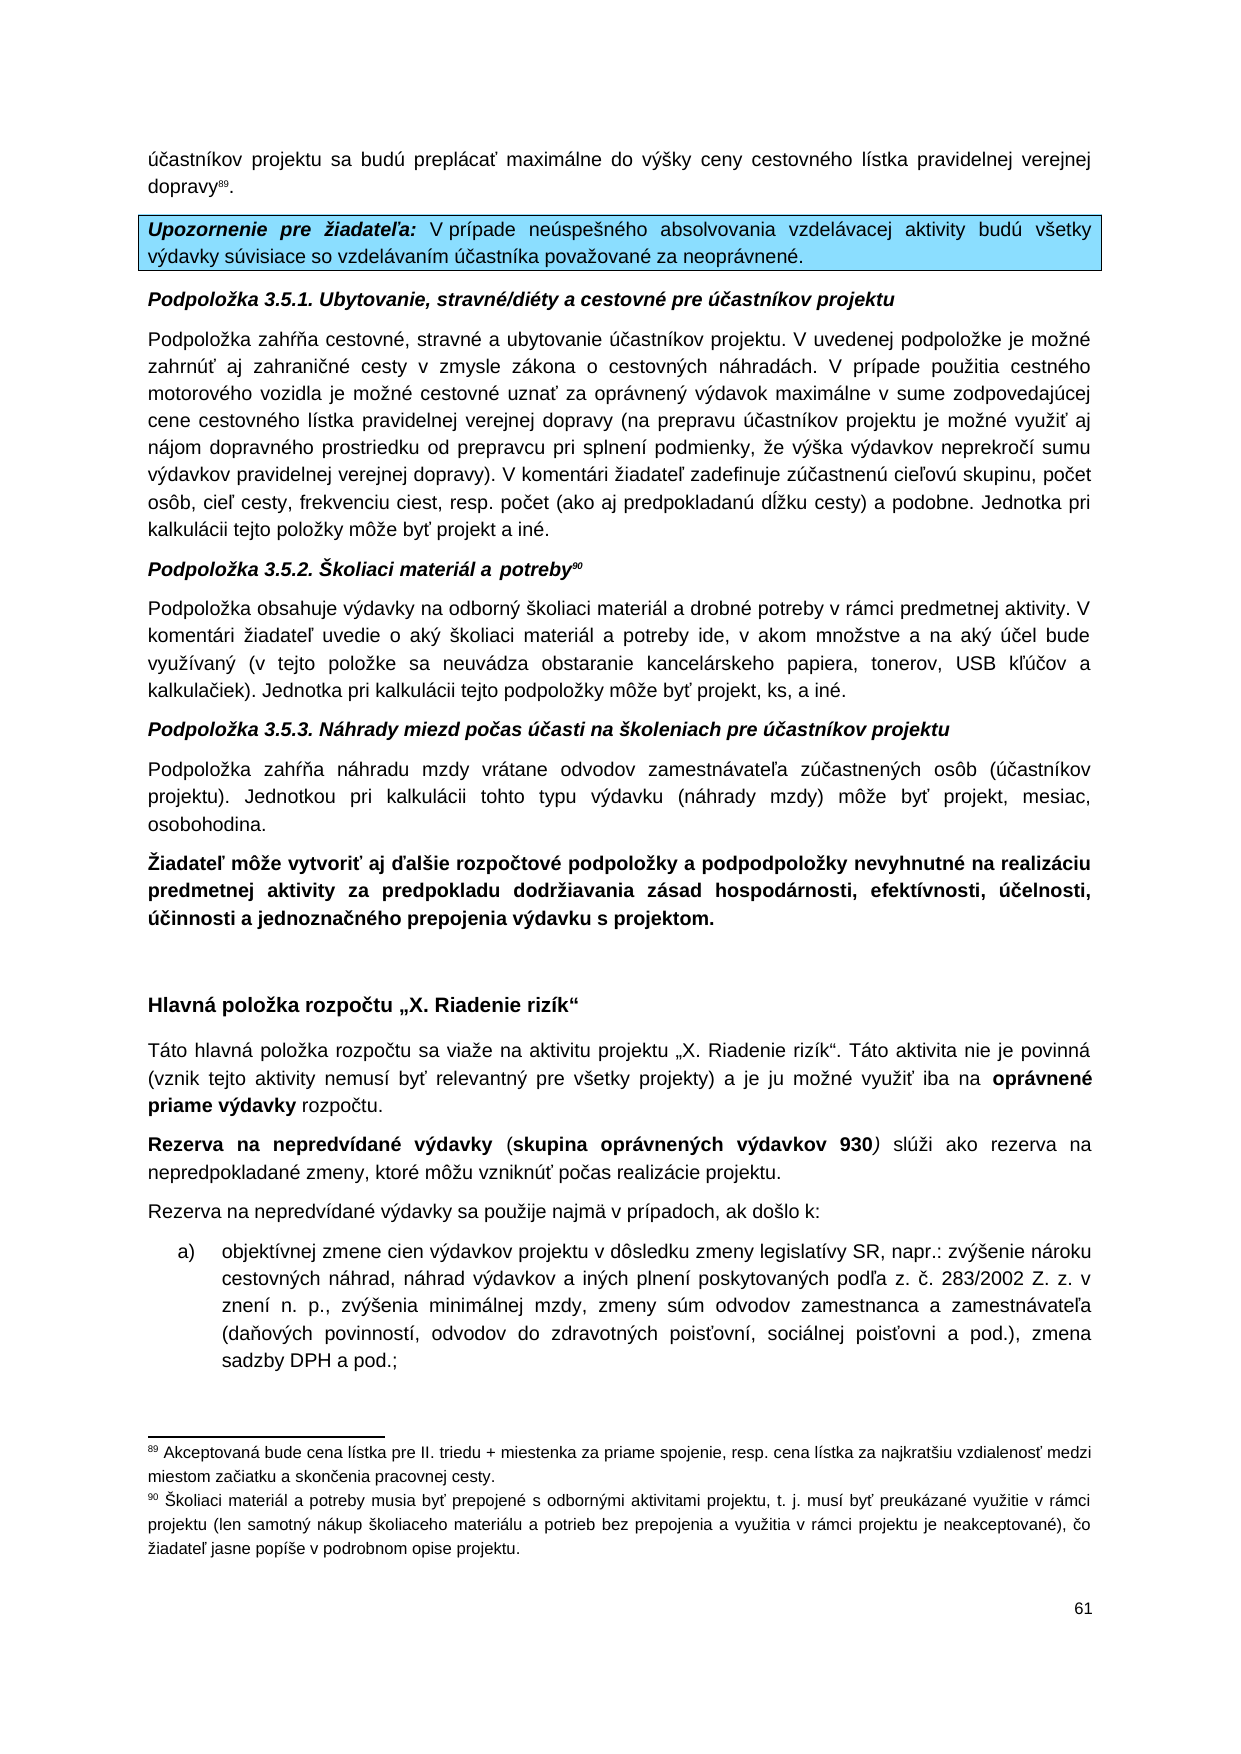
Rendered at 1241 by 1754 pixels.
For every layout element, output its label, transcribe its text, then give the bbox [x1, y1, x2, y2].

text Hlavná položka rozpočtu „X. Riadenie rizík“ [148, 993, 1092, 1017]
text Žiadateľ môže vytvoriť aj ďalšie rozpočtové podpoložky a podpodpoložky nevyhnutné na realizáciu predmetnej aktivity za predpokladu dodržiavania zásad hospodárnosti, efektívnosti, účelnosti, účinnosti a jednoznačného prepojenia výdavku s projektom. [148, 852, 1092, 929]
text Podpoložka zahŕňa cestovné, stravné a ubytovanie účastníkov projektu. V uvedenej podpoložke je možné zahrnúť aj zahraničné cesty v zmysle zákona o cestovných náhradách. V prípade použitia cestného motorového vozidla je možné cestovné uznať za oprávnený výdavok maximálne v sume zodpovedajúcej cene cestovného lístka pravidelnej verejnej dopravy (na prepravu účastníkov projektu je možné využiť aj nájom dopravného prostriedku od prepravcu pri splnení podmienky, že výška výdavkov neprekročí sumu výdavkov pravidelnej verejnej dopravy). V komentári žiadateľ zadefinuje zúčastnenú cieľovú skupinu, počet osôb, cieľ cesty, frekvenciu ciest, resp. počet (ako aj predpokladanú dĺžku cesty) a podobne. Jednotka pri kalkulácii tejto položky môže byť projekt a iné. [148, 327, 1092, 540]
text Podpoložka 3.5.1. Ubytovanie, stravné/diéty a cestovné pre účastníkov projektu [148, 288, 1092, 310]
text Rezerva na nepredvídané výdavky sa použije najmä v prípadoch, ak došlo k: [148, 1200, 1092, 1223]
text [148, 148, 1092, 198]
text Rezerva na nepredvídané výdavky (skupina oprávnených výdavkov 930) slúži ako rezerva na nepredpokladané zmeny, ktoré môžu vzniknúť počas realizácie projektu. [148, 1133, 1092, 1183]
text Podpoložka 3.5.3. Náhrady miezd počas účasti na školeniach pre účastníkov projektu [148, 718, 1092, 741]
list objektívnej zmene cien výdavkov projektu v dôsledku zmeny legislatívy SR, napr.: zvýšenie nároku cestovných náhrad, náhrad výdavkov a iných plnení poskytovaných podľa z. č. 283/2002 Z. z. v znení n. p., zvýšenia minimálnej mzdy, zmeny súm odvodov zamestnanca a zamestnávateľa (daňových povinností, odvodov do zdravotných poisťovní, sociálnej poisťovni a pod.), zmena sadzby DPH a pod.; [177, 1240, 1092, 1371]
text Podpoložka 3.5.2. Školiaci materiál a potreby [148, 557, 1092, 580]
text Podpoložka zahŕňa náhradu mzdy vrátane odvodov zamestnávateľa zúčastnených osôb (účastníkov projektu). Jednotkou pri kalkulácii tohto typu výdavku (náhrady mzdy) môže byť projekt, mesiac, osobohodina. [148, 758, 1092, 835]
text Táto hlavná položka rozpočtu sa viaže na aktivitu projektu „X. Riadenie rizík“. Táto aktivita nie je povinná (vznik tejto aktivity nemusí byť relevantný pre všetky projekty) a je ju možné využiť iba na oprávnené priame výdavky rozpočtu. [148, 1039, 1092, 1116]
text Podpoložka obsahuje výdavky na odborný školiaci materiál a drobné potreby v rámci predmetnej aktivity. V komentári žiadateľ uvedie o aký školiaci materiál a potreby ide, v akom množstve a na aký účel bude využívaný (v tejto položke sa neuvádza obstaranie kancelárskeho papiera, tonerov, USB kľúčov a kalkulačiek). Jednotka pri kalkulácii tejto podpoložky môže byť projekt, ks, a iné. [148, 597, 1092, 701]
text Upozornenie pre žiadateľa: V prípade neúspešného absolvovania vzdelávacej aktivity budú všetky výdavky súvisiace so vzdelávaním účastníka považované za neoprávnené. [139, 216, 1101, 270]
